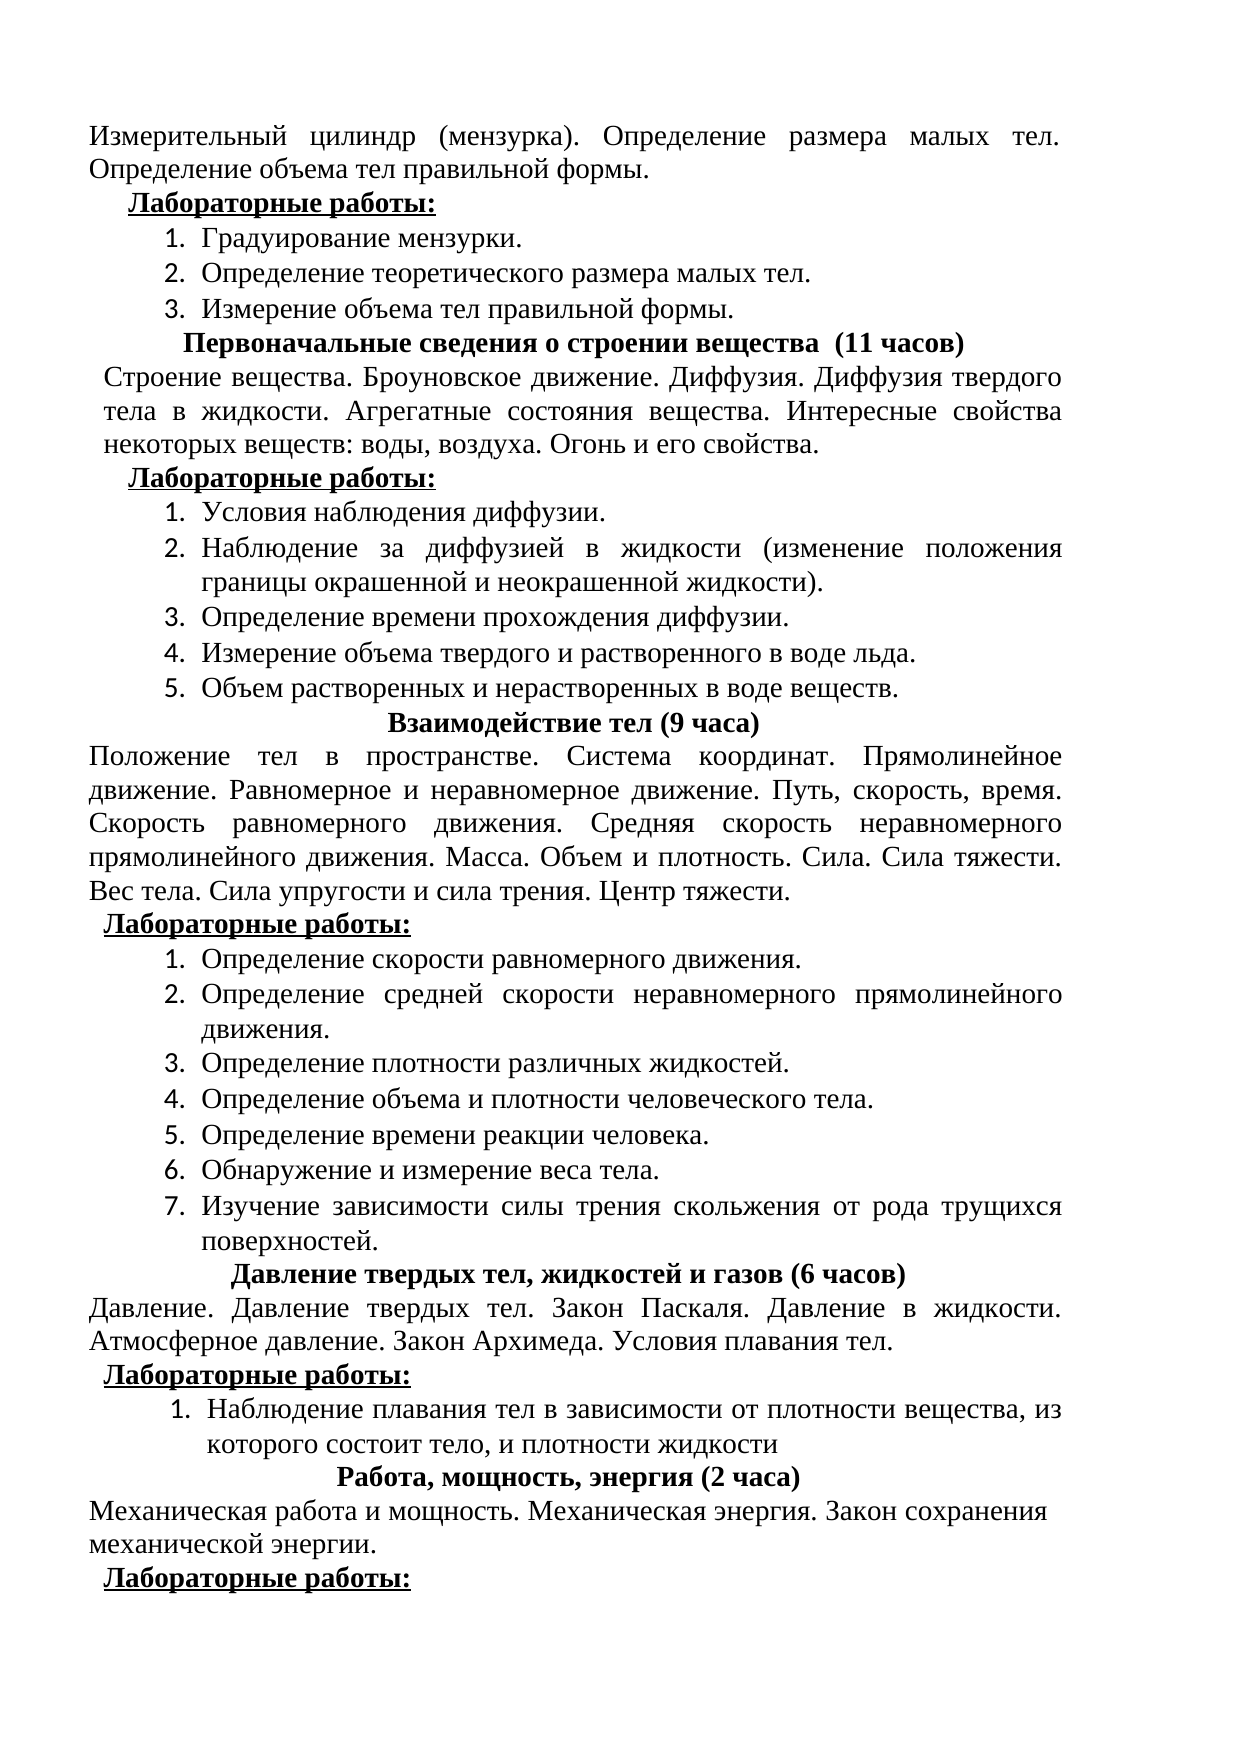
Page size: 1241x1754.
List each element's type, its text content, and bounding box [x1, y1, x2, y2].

text Первоначальные сведения о строении вещества (11 часов) [88, 326, 1059, 359]
text Лабораторные работы: [103, 460, 1063, 493]
list Изучение зависимости силы трения скольжения от рода трущихся поверхностей. [163, 1187, 1063, 1256]
list Определение скорости равномерного движения. [163, 940, 1063, 975]
list Определение времени прохождения диффузии. [163, 598, 1063, 634]
list Обнаружение и измерение веса тела. [163, 1151, 1063, 1187]
list Определение теоретического размера малых тел. [163, 254, 1061, 290]
list Определение объема и плотности человеческого тела. [163, 1080, 1063, 1116]
text Давление. Давление твердых тел. Закон Паскаля. Давление в жидкости. Атмосферное давление. Закон Архимеда. Условия плавания тел. [88, 1290, 1063, 1357]
text Строение вещества. Броуновское движение. Диффузия. Диффузия твердого тела в жидкости. Агрегатные состояния вещества. Интересные свойства некоторых веществ: воды, воздуха. Огонь и его свойства. [103, 359, 1063, 460]
text Положение тел в пространстве. Система координат. Прямолинейное движение. Равномерное и неравномерное движение. Путь, скорость, время. Скорость равномерного движения. Средняя скорость неравномерного прямолинейного движения. Масса. Объем и плотность. Сила. Сила тяжести. Вес тела. Сила упругости и сила трения. Центр тяжести. [88, 738, 1063, 906]
text Лабораторные работы: [103, 185, 1063, 219]
text Лабораторные работы: [88, 1357, 1059, 1390]
list Измерение объема твердого и растворенного в воде льда. [163, 634, 1063, 669]
list Условия наблюдения диффузии. [163, 493, 1063, 529]
text Лабораторные работы: [88, 906, 1059, 940]
list Градуирование мензурки. [163, 219, 1061, 254]
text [88, 118, 1061, 185]
text Механическая работа и мощность. Механическая энергия. Закон сохранения механической энергии. [88, 1493, 1048, 1560]
list Наблюдение за диффузией в жидкости (изменение положения границы окрашенной и неокрашенной жидкости). [163, 529, 1063, 598]
list Объем растворенных и нерастворенных в воде веществ. [163, 669, 1063, 705]
list Наблюдение плавания тел в зависимости от плотности вещества, из которого состоит тело, и плотности жидкости [169, 1390, 1063, 1459]
list Измерение объема тел правильной формы. [163, 290, 1061, 326]
text Работа, мощность, энергия (2 часа) [88, 1459, 1048, 1493]
list Определение средней скорости неравномерного прямолинейного движения. [163, 975, 1063, 1044]
text Лабораторные работы: [88, 1560, 1059, 1594]
list Определение плотности различных жидкостей. [163, 1044, 1063, 1080]
list Определение времени реакции человека. [163, 1116, 1063, 1151]
text Давление твердых тел, жидкостей и газов (6 часов) [88, 1256, 1048, 1290]
text Взаимодействие тел (9 часа) [88, 705, 1059, 738]
